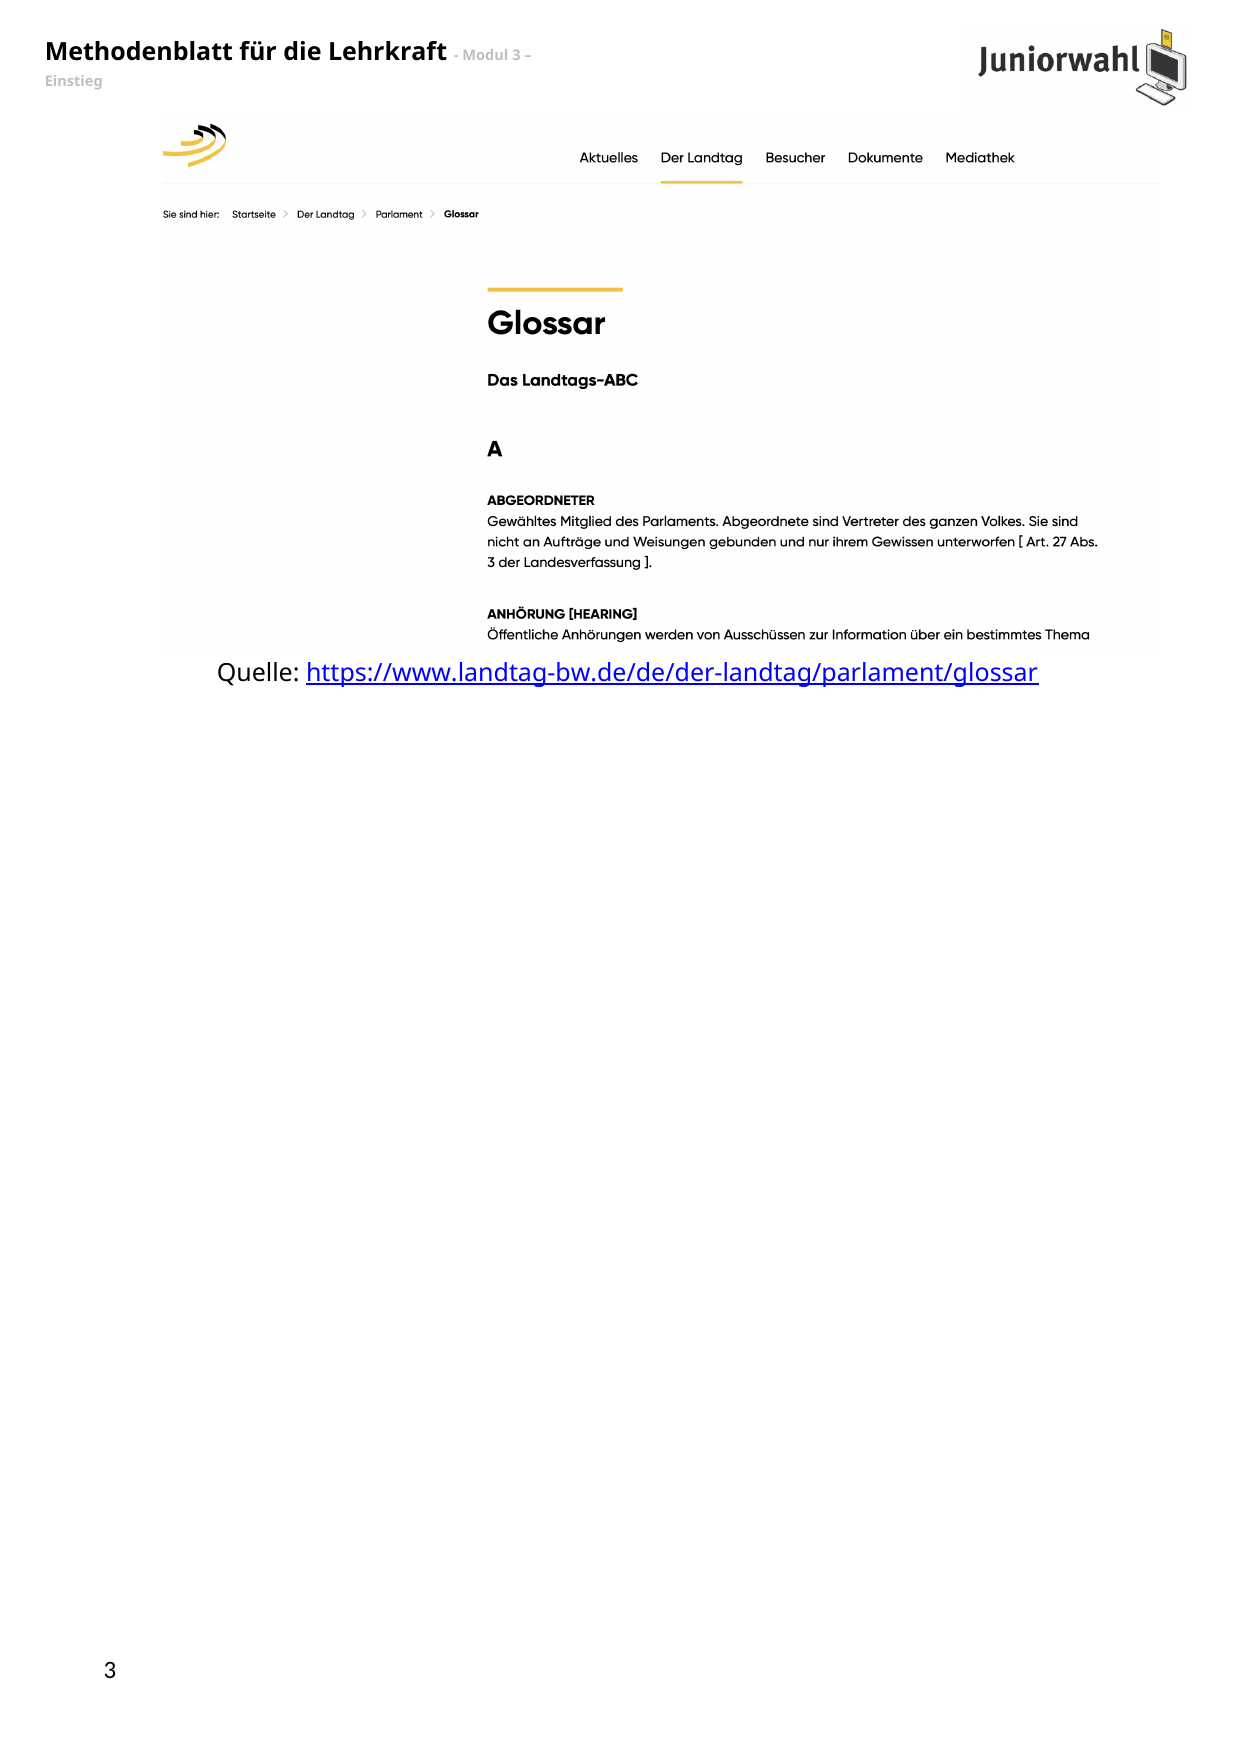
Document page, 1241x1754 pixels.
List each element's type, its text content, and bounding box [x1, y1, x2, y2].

picture [965, 26, 1191, 108]
text Quelle: https://www.landtag-bw.de/de/der-landtag/parlament/glossar [162, 654, 1092, 689]
picture [162, 115, 1159, 649]
